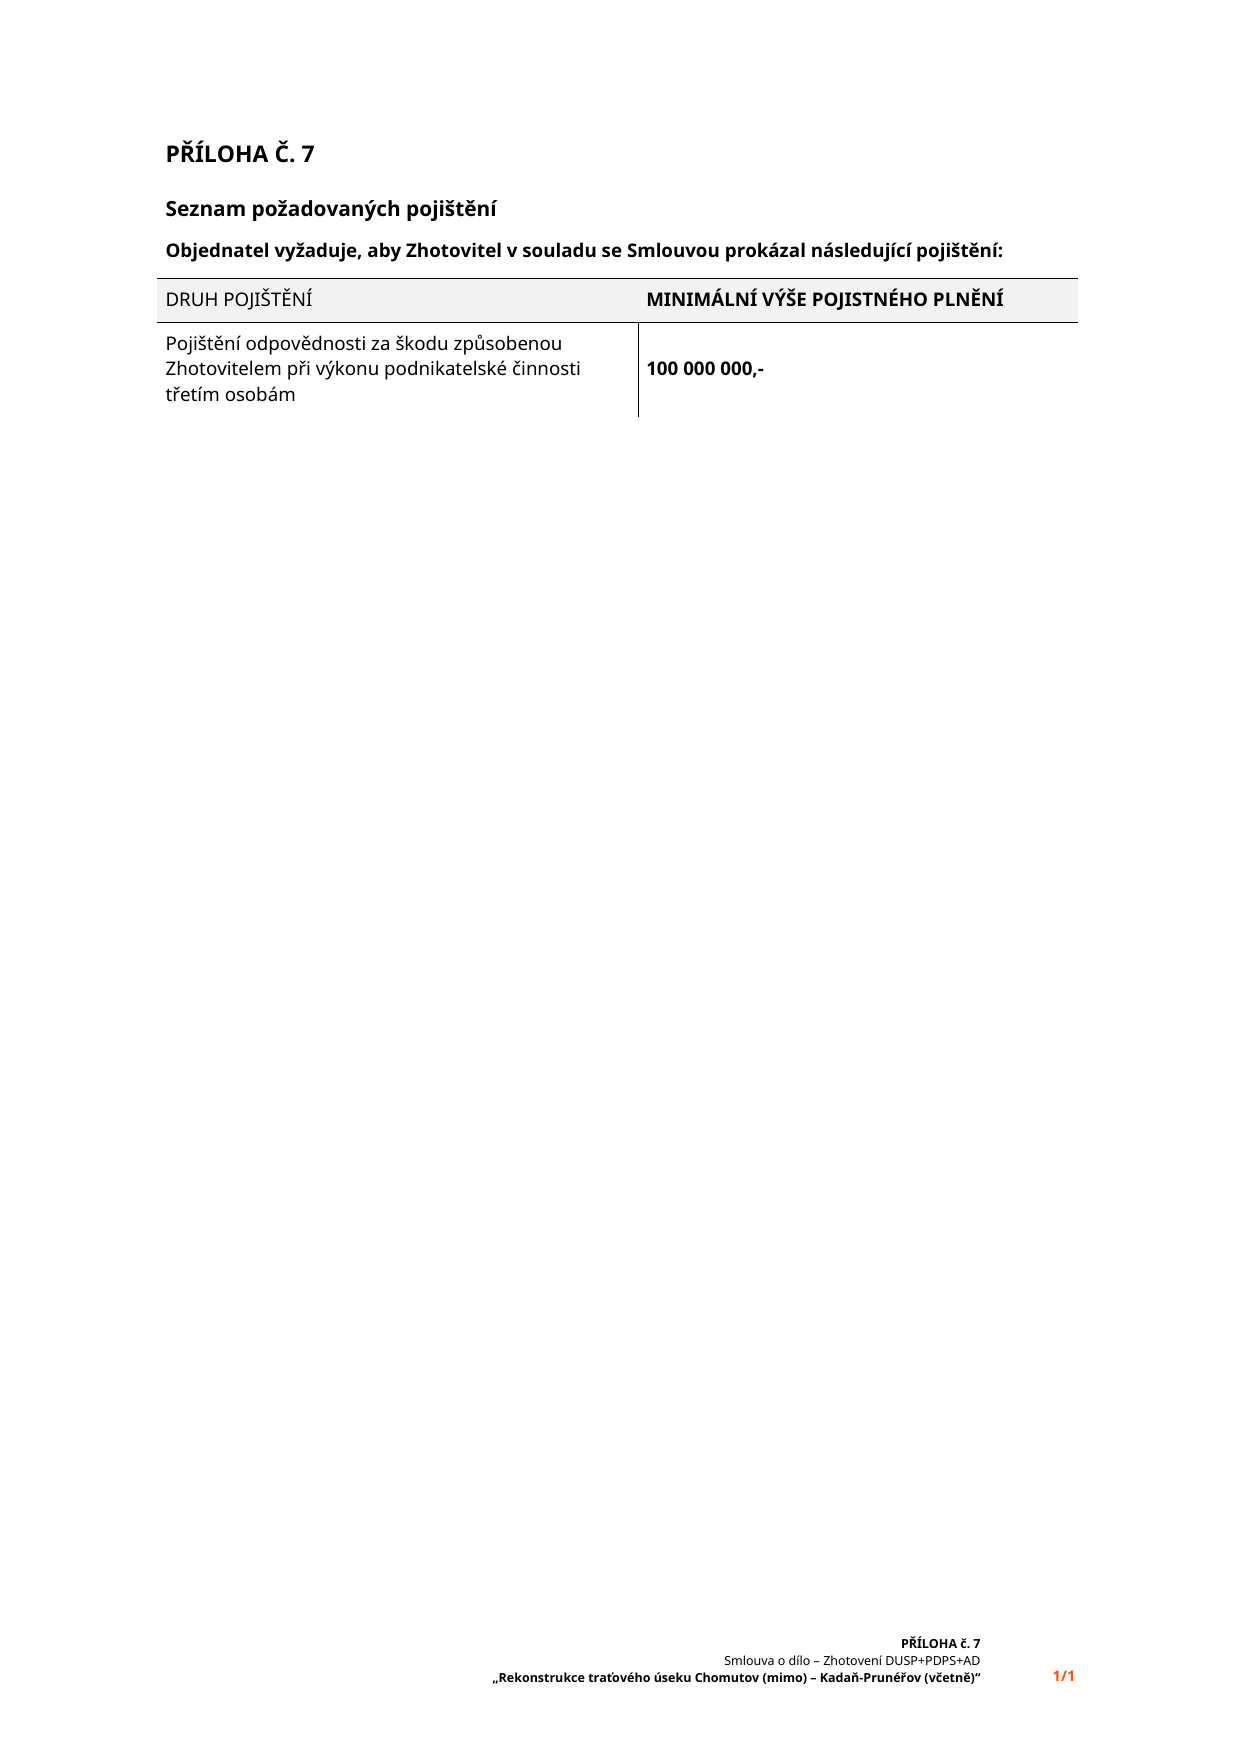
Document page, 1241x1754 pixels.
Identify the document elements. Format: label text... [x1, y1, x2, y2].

text Příloha č. 7 [165, 138, 1075, 170]
table_header MINIMÁLNÍ VÝŠE POJISTNÉHO PLNĚNÍ [638, 279, 1078, 322]
table_cell Pojištění odpovědnosti za škodu způsobenou Zhotovitelem při výkonu podnikatelské činnosti třetím osobám [157, 323, 638, 417]
table_cell 100 000 000,- [639, 323, 1078, 417]
text Seznam požadovaných pojištění [165, 194, 1075, 222]
text Objednatel vyžaduje, aby Zhotovitel v souladu se Smlouvou prokázal následující pojištění: [165, 237, 1075, 263]
table_header DRUH POJIŠTĚNÍ [157, 279, 638, 322]
